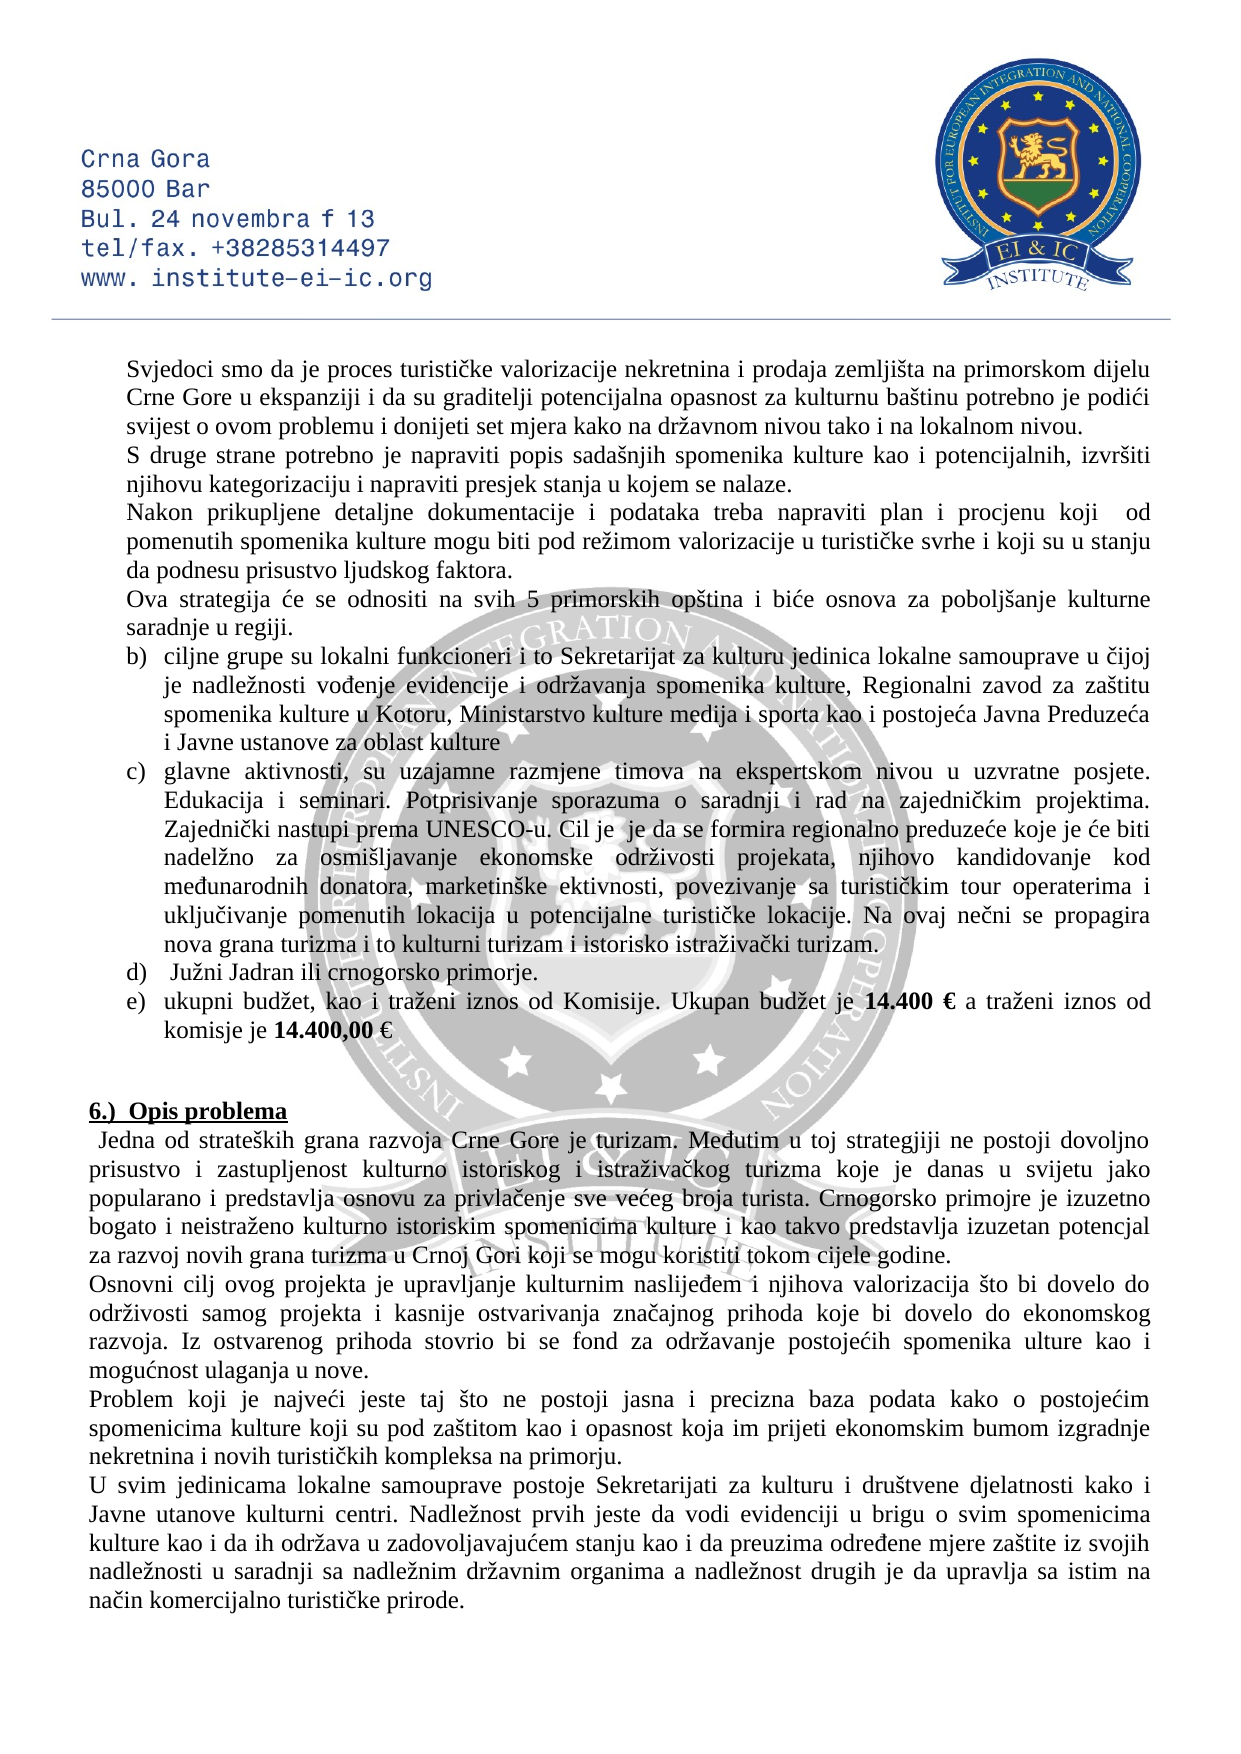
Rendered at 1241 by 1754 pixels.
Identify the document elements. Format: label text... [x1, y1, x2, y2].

list ukupni budžet, kao i traženi iznos od Komisije. Ukupan budžet je 14.400 € a traženi iznos od komisje je 14.400,00 € [126, 986, 1152, 1044]
list Svjedoci smo da je proces turističke valorizacije nekretnina i prodaja zemljišta na primorskom dijelu Crne Gore u ekspanziji i da su graditelji potencijalna opasnost za kulturnu baštinu potrebno je podići svijest o ovom problemu i donijeti set mjera kako na državnom nivou tako i na lokalnom nivou. [126, 354, 1152, 440]
list ciljne grupe su lokalni funkcioneri i to Sekretarijat za kulturu jedinica lokalne samouprave u čijoj je nadležnosti vođenje evidencije i održavanja spomenika kulture, Regionalni zavod za zaštitu spomenika kulture u Kotoru, Ministarstvo kulture medija i sporta kao i postojeća Javna Preduzeća i Javne ustanove za oblast kulture [126, 641, 1152, 756]
picture [0, 0, 1229, 1749]
list Nakon prikupljene detaljne dokumentacije i podataka treba napraviti plan i procjenu koji od pomenutih spomenika kulture mogu biti pod režimom valorizacije u turističke svrhe i koji su u stanju da podnesu prisustvo ljudskog faktora. [126, 497, 1152, 584]
list S druge strane potrebno je napraviti popis sadašnjih spomenika kulture kao i potencijalnih, izvršiti njihovu kategorizaciju i napraviti presjek stanja u kojem se nalaze. [126, 440, 1152, 497]
text Jedna od strateških grana razvoja Crne Gore je turizam. Međutim u toj strategjiji ne postoji dovoljno prisustvo i zastupljenost kulturno istoriskog i istraživačkog turizma koje je danas u svijetu jako popularano i predstavlja osnovu za privlačenje sve većeg broja turista. Crnogorsko primojre je izuzetno bogato i neistraženo kulturno istoriskim spomenicima kulture i kao takvo predstavlja izuzetan potencjal za razvoj novih grana turizma u Crnoj Gori koji se mogu koristiti tokom cijele godine. [89, 1125, 1152, 1269]
list Ova strategija će se odnositi na svih 5 primorskih opština i biće osnova za poboljšanje kulturne saradnje u regiji. [126, 584, 1152, 641]
text Osnovni cilj ovog projekta je upravljanje kulturnim naslijeđem i njihova valorizacija što bi dovelo do održivosti samog projekta i kasnije ostvarivanja značajnog prihoda koje bi dovelo do ekonomskog razvoja. Iz ostvarenog prihoda stovrio bi se fond za održavanje postojećih spomenika ulture kao i mogućnost ulaganja u nove. [89, 1269, 1152, 1384]
text 6.) Opis problema [89, 1096, 1152, 1125]
list glavne aktivnosti, su uzajamne razmjene timova na ekspertskom nivou u uzvratne posjete. Edukacija i seminari. Potprisivanje sporazuma o saradnji i rad na zajedničkim projektima. Zajednički nastupi prema UNESCO-u. Cil je je da se formira regionalno preduzeće koje je će biti nadelžno za osmišljavanje ekonomske održivosti projekata, njihovo kandidovanje kod međunarodnih donatora, marketinške ektivnosti, povezivanje sa turističkim tour operaterima i uključivanje pomenutih lokacija u potencijalne turističke lokacije. Na ovaj nečni se propagira nova grana turizma i to kulturni turizam i istorisko istraživački turizam. [126, 756, 1152, 957]
text Problem koji je najveći jeste taj što ne postoji jasna i precizna baza podata kako o postojećim spomenicima kulture koji su pod zaštitom kao i opasnost koja im prijeti ekonomskim bumom izgradnje nekretnina i novih turističkih kompleksa na primorju. [89, 1384, 1152, 1470]
list Južni Jadran ili crnogorsko primorje. [126, 957, 1152, 986]
text U svim jedinicama lokalne samouprave postoje Sekretarijati za kulturu i društvene djelatnosti kako i Javne utanove kulturni centri. Nadležnost prvih jeste da vodi evidenciji u brigu o svim spomenicima kulture kao i da ih održava u zadovoljavajućem stanju kao i da preuzima određene mjere zaštite iz svojih nadležnosti u saradnji sa nadležnim državnim organima a nadležnost drugih je da upravlja sa istim na način komercijalno turističke prirode. [89, 1470, 1152, 1614]
